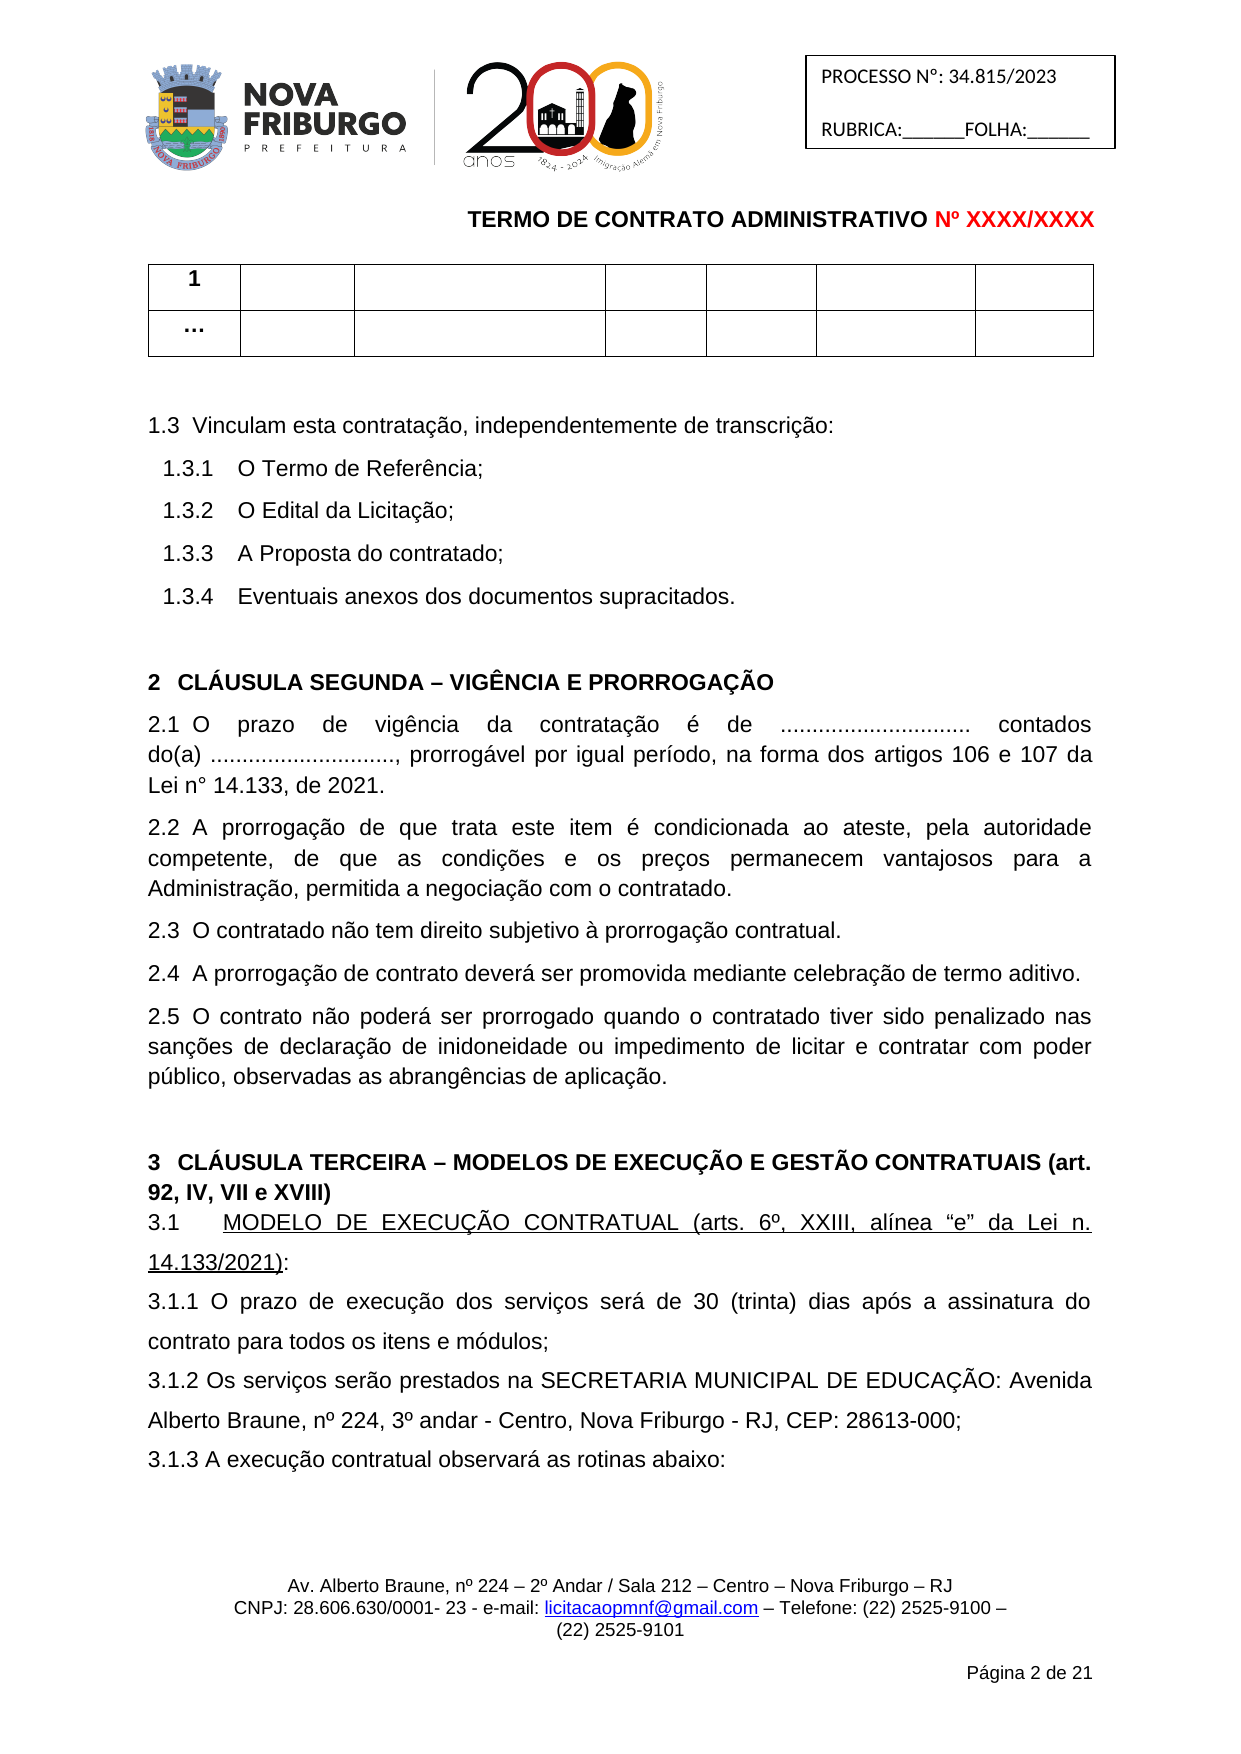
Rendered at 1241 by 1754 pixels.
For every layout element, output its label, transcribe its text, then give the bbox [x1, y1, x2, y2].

table_cell [606, 265, 706, 310]
picture [118, 29, 696, 200]
table_cell [241, 311, 354, 356]
table_cell [355, 265, 605, 310]
table_cell [355, 311, 605, 356]
table_cell [976, 265, 1093, 310]
table_cell [707, 265, 816, 310]
list A prorrogação de contrato deverá ser promovida mediante celebração de termo aditivo. [148, 960, 1092, 986]
table_cell [976, 311, 1093, 356]
text 3.1.3 A execução contratual observará as rotinas abaixo: [148, 1446, 1092, 1472]
list O contratado não tem direito subjetivo à prorrogação contratual. [148, 917, 1092, 944]
list O Edital da Licitação; [162, 497, 1092, 524]
list A Proposta do contratado; [162, 540, 1092, 567]
list O contrato não poderá ser prorrogado quando o contratado tiver sido penalizado nas sanções de declaração de inidoneidade ou impedimento de licitar e contratar com poder público, observadas as abrangências de aplicação. [148, 1003, 1092, 1089]
list O Termo de Referência; [162, 455, 1092, 481]
table_cell 1 [149, 265, 240, 310]
table_cell … [149, 311, 240, 356]
table_cell [817, 311, 975, 356]
table_cell [606, 311, 706, 356]
list O prazo de vigência da contratação é de .............................. contados do(a) ............................., prorrogável por igual período, na forma dos artigos 106 e 107 da Lei n° 14.133, de 2021. [148, 711, 1092, 798]
text 3.1.1 O prazo de execução dos serviços será de 30 (trinta) dias após a assinatura do contrato para todos os itens e módulos; [148, 1288, 1092, 1354]
list CLÁUSULA SEGUNDA – VIGÊNCIA E PRORROGAÇÃO [148, 668, 1092, 695]
list MODELO DE EXECUÇÃO CONTRATUAL (arts. 6º, XXIII, alínea “e” da Lei n. 14.133/2021): [148, 1209, 1092, 1275]
list A prorrogação de que trata este item é condicionada ao ateste, pela autoridade competente, de que as condições e os preços permanecem vantajosos para a Administração, permitida a negociação com o contratado. [148, 814, 1092, 901]
list Eventuais anexos dos documentos supracitados. [162, 583, 1092, 609]
table_cell [707, 311, 816, 356]
list Vinculam esta contratação, independentemente de transcrição: [148, 412, 1092, 438]
table_cell [817, 265, 975, 310]
text 3.1.2 Os serviços serão prestados na SECRETARIA MUNICIPAL DE EDUCAÇÃO: Avenida Alberto Braune, nº 224, 3º andar - Centro, Nova Friburgo - RJ, CEP: 28613-000; [148, 1367, 1092, 1433]
list CLÁUSULA TERCEIRA – MODELOS DE EXECUÇÃO E GESTÃO CONTRATUAIS (art. 92, IV, VII e XVIII) [148, 1149, 1092, 1205]
table_cell [241, 265, 354, 310]
